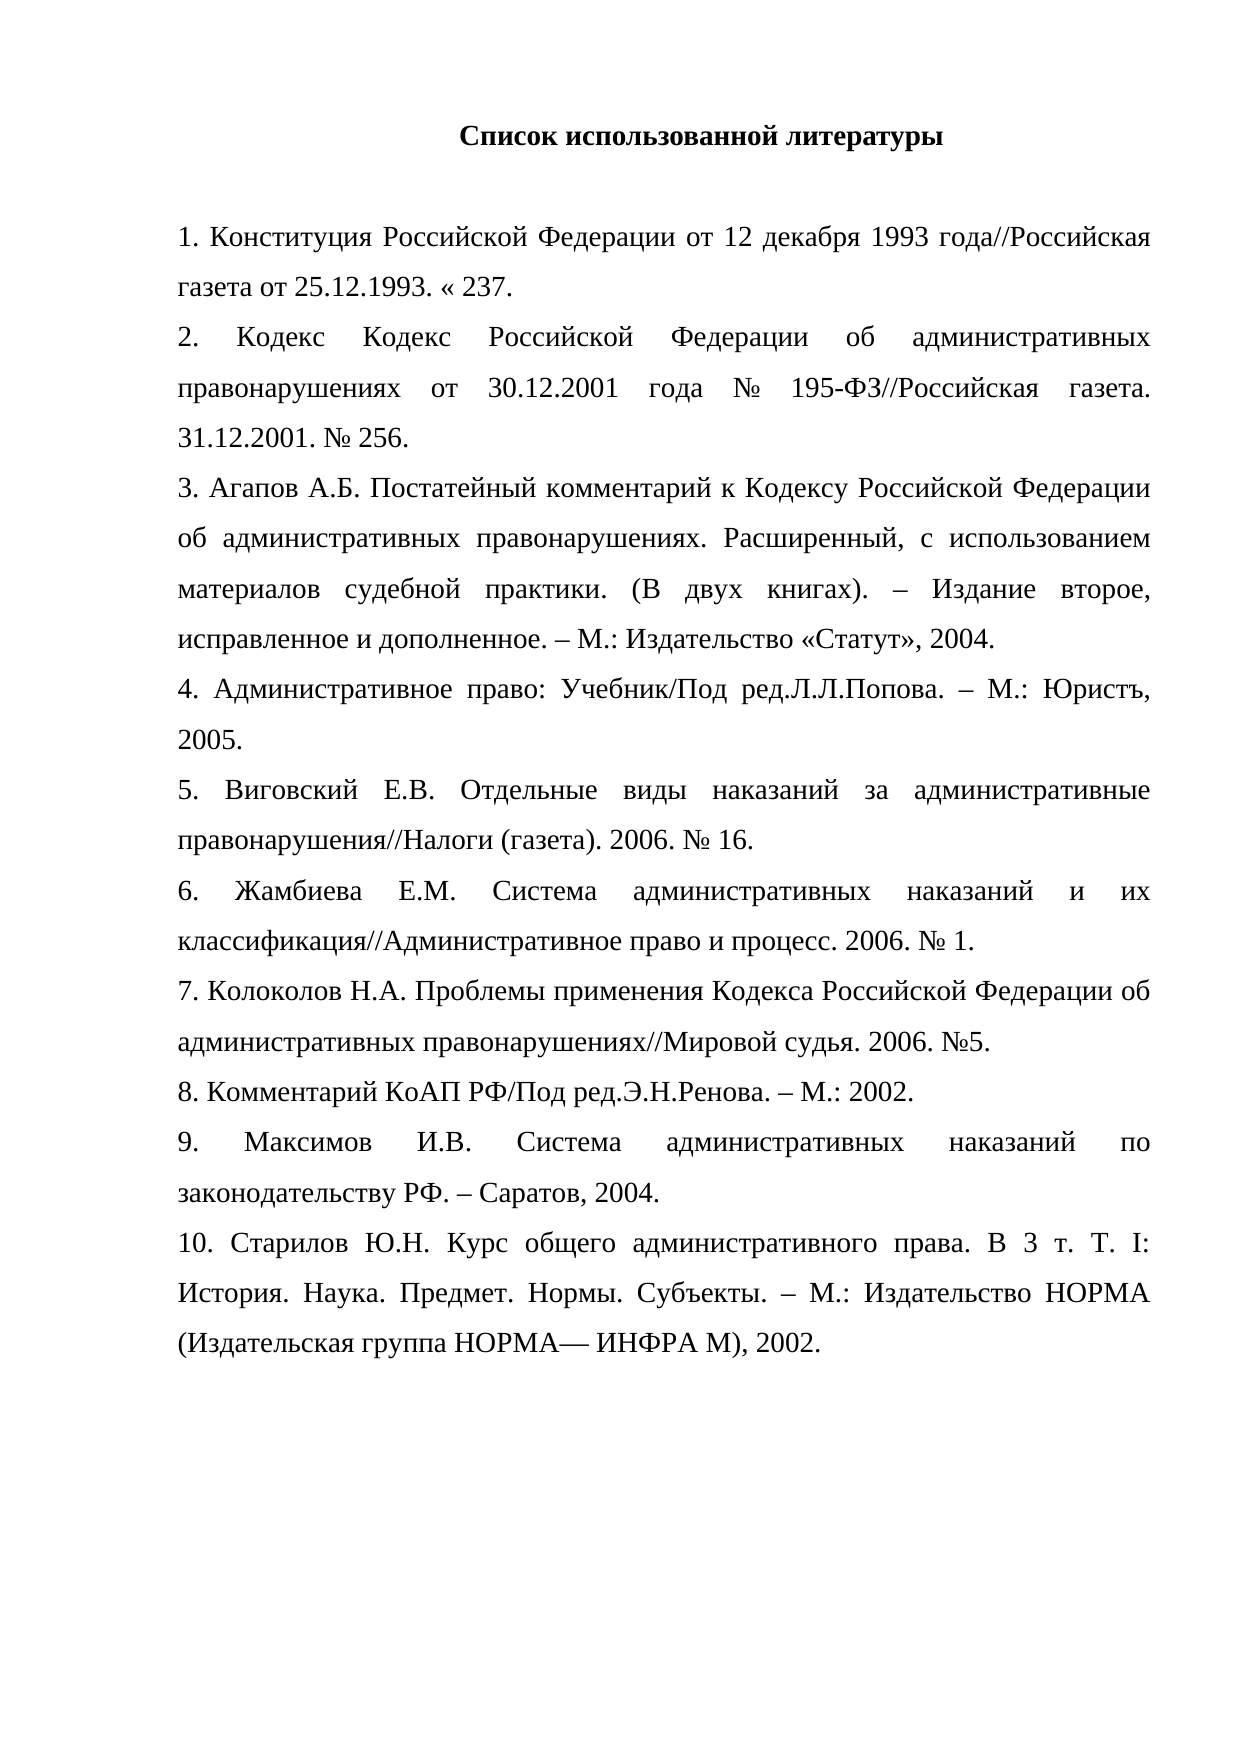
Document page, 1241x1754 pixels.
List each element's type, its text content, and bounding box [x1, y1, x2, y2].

text 5. Виговский Е.В. Отдельные виды наказаний за административные правонарушения//Налоги (газета). 2006. № 16. [177, 772, 1152, 856]
text 4. Административное право: Учебник/Под ред.Л.Л.Попова. – М.: Юристъ, 2005. [177, 672, 1152, 755]
text 10. Старилов Ю.Н. Курс общего административного права. В 3 т. Т. I: История. Наука. Предмет. Нормы. Субъекты. – М.: Издательство НОРМА (Издательская группа НОРМА— ИНФРА М), 2002. [177, 1225, 1152, 1359]
text 1. Конституция Российской Федерации от 12 декабря 1993 года//Российская газета от 25.12.1993. « 237. [177, 219, 1152, 303]
text 6. Жамбиева Е.М. Система административных наказаний и их классификация//Административное право и процесс. 2006. № 1. [177, 873, 1152, 957]
subtitle Список использованной литературы [177, 118, 1152, 152]
text 9. Максимов И.В. Система административных наказаний по законодательству РФ. – Саратов, 2004. [177, 1124, 1152, 1208]
text 8. Комментарий КоАП РФ/Под ред.Э.Н.Ренова. – М.: 2002. [177, 1074, 1152, 1108]
text 2. Кодекс Кодекс Российской Федерации об административных правонарушениях от 30.12.2001 года № 195-ФЗ//Российская газета. 31.12.2001. № 256. [177, 319, 1152, 453]
text 7. Колоколов Н.А. Проблемы применения Кодекса Российской Федерации об административных правонарушениях//Мировой судья. 2006. №5. [177, 973, 1152, 1057]
text 3. Агапов А.Б. Постатейный комментарий к Кодексу Российской Федерации об административных правонарушениях. Расширенный, с использованием материалов судебной практики. (В двух книгах). – Издание второе, исправленное и дополненное. – М.: Издательство «Статут», 2004. [177, 470, 1152, 655]
